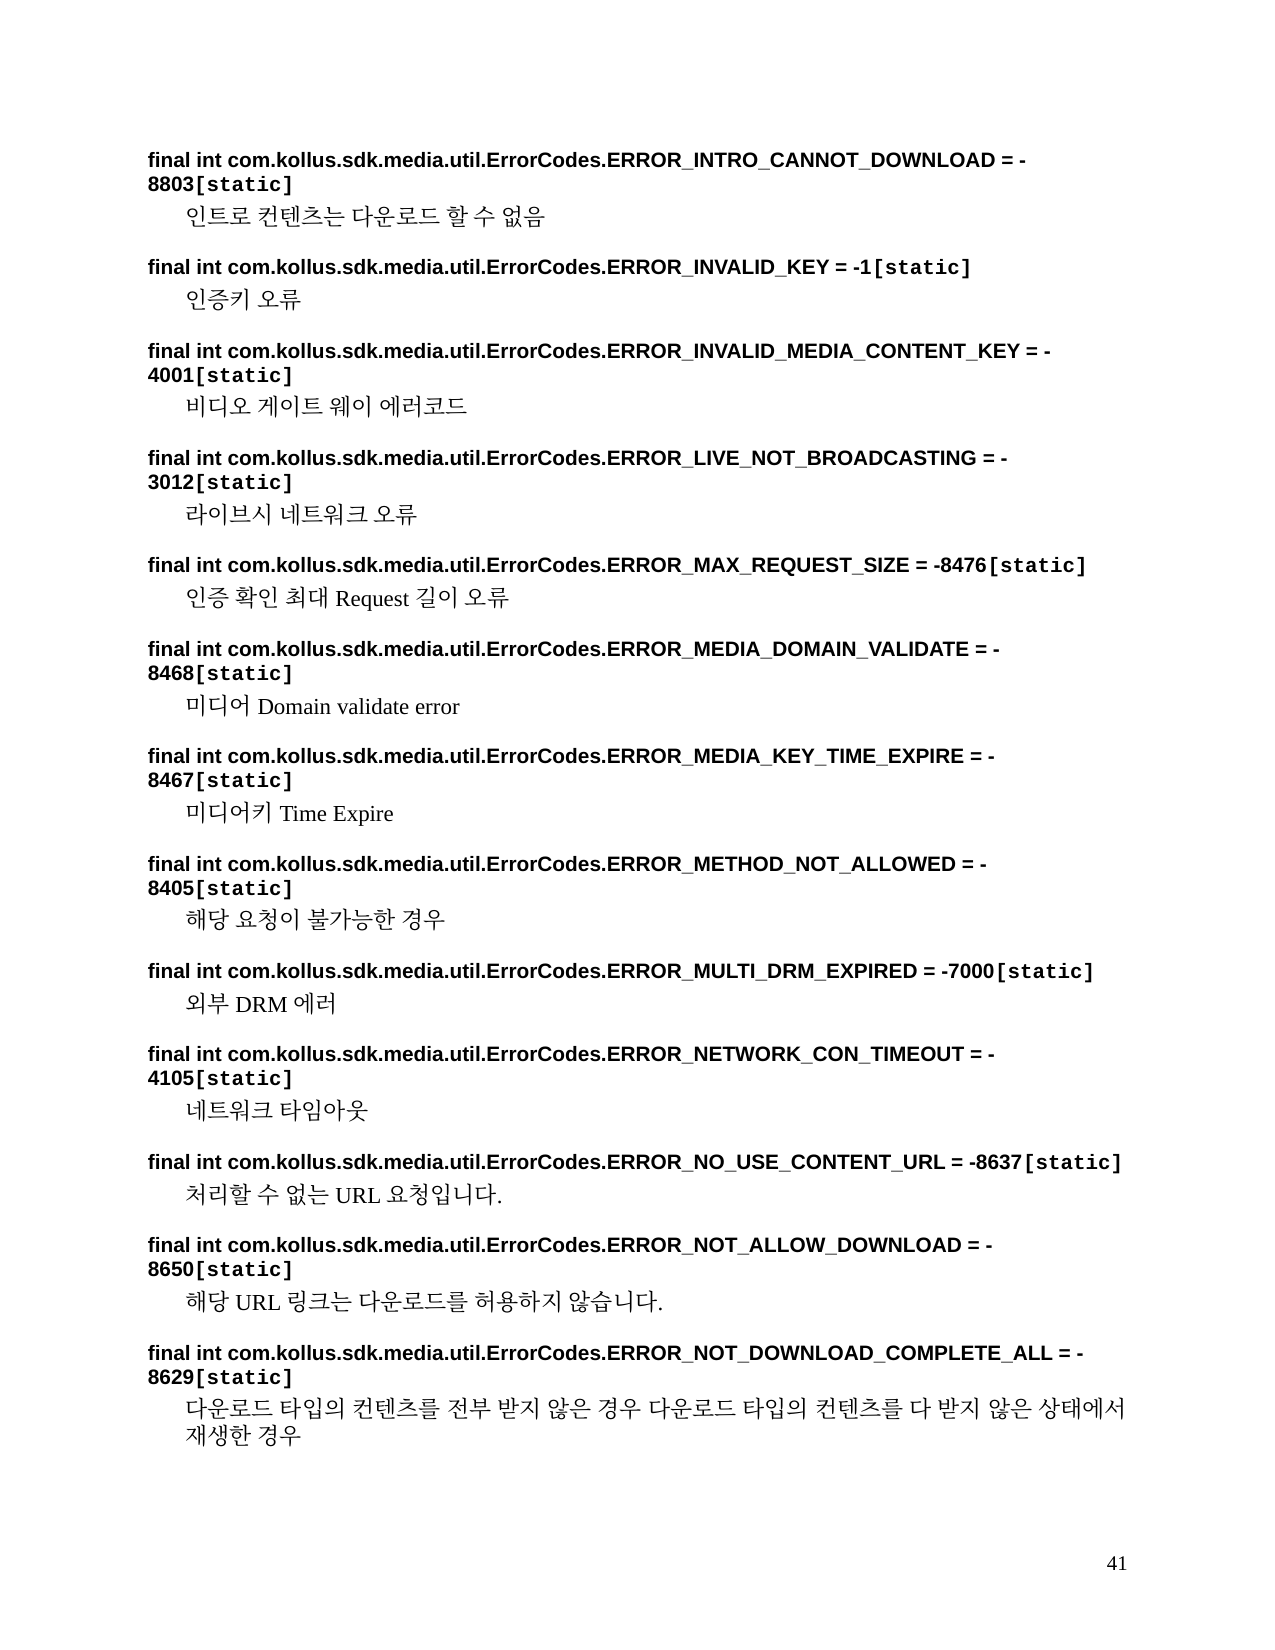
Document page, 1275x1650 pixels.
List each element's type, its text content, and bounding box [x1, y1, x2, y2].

subtitle final int com.kollus.sdk.media.util.ErrorCodes.ERROR_MEDIA_KEY_TIME_EXPIRE = -8467[static] [148, 744, 1127, 794]
subtitle final int com.kollus.sdk.media.util.ErrorCodes.ERROR_MULTI_DRM_EXPIRED = -7000[static] [148, 959, 1127, 985]
subtitle final int com.kollus.sdk.media.util.ErrorCodes.ERROR_NETWORK_CON_TIMEOUT = -4105[static] [148, 1042, 1127, 1092]
text 인트로 컨텐츠는 다운로드 할 수 없음 [185, 204, 1127, 230]
text 해당 요청이 불가능한 경우 [185, 907, 1127, 934]
text 미디어 Domain validate error [185, 693, 1127, 719]
subtitle final int com.kollus.sdk.media.util.ErrorCodes.ERROR_MAX_REQUEST_SIZE = -8476[static] [148, 553, 1127, 579]
subtitle final int com.kollus.sdk.media.util.ErrorCodes.ERROR_INTRO_CANNOT_DOWNLOAD = -8803[static] [148, 148, 1127, 197]
subtitle final int com.kollus.sdk.media.util.ErrorCodes.ERROR_MEDIA_DOMAIN_VALIDATE = -8468[static] [148, 637, 1127, 686]
text 미디어키 Time Expire [185, 800, 1127, 826]
text 네트워크 타임아웃 [185, 1098, 1127, 1125]
text 인증 확인 최대 Request 길이 오류 [185, 585, 1127, 612]
text 해당 URL 링크는 다운로드를 허용하지 않습니다. [185, 1289, 1127, 1316]
subtitle final int com.kollus.sdk.media.util.ErrorCodes.ERROR_NO_USE_CONTENT_URL = -8637[static] [148, 1150, 1127, 1176]
text 비디오 게이트 웨이 에러코드 [185, 394, 1127, 421]
subtitle final int com.kollus.sdk.media.util.ErrorCodes.ERROR_NOT_ALLOW_DOWNLOAD = -8650[static] [148, 1233, 1127, 1283]
text 인증키 오류 [185, 287, 1127, 313]
subtitle final int com.kollus.sdk.media.util.ErrorCodes.ERROR_INVALID_MEDIA_CONTENT_KEY = -4001[static] [148, 338, 1127, 388]
text 라이브시 네트워크 오류 [185, 502, 1127, 528]
text 다운로드 타입의 컨텐츠를 전부 받지 않은 경우 다운로드 타입의 컨텐츠를 다 받지 않은 상태에서 재생한 경우 [185, 1397, 1127, 1449]
text 처리할 수 없는 URL 요청입니다. [185, 1182, 1127, 1208]
text 외부 DRM 에러 [185, 991, 1127, 1017]
subtitle final int com.kollus.sdk.media.util.ErrorCodes.ERROR_LIVE_NOT_BROADCASTING = -3012[static] [148, 446, 1127, 496]
subtitle final int com.kollus.sdk.media.util.ErrorCodes.ERROR_METHOD_NOT_ALLOWED = -8405[static] [148, 851, 1127, 901]
subtitle final int com.kollus.sdk.media.util.ErrorCodes.ERROR_NOT_DOWNLOAD_COMPLETE_ALL = -8629[static] [148, 1341, 1127, 1390]
subtitle final int com.kollus.sdk.media.util.ErrorCodes.ERROR_INVALID_KEY = -1[static] [148, 255, 1127, 281]
